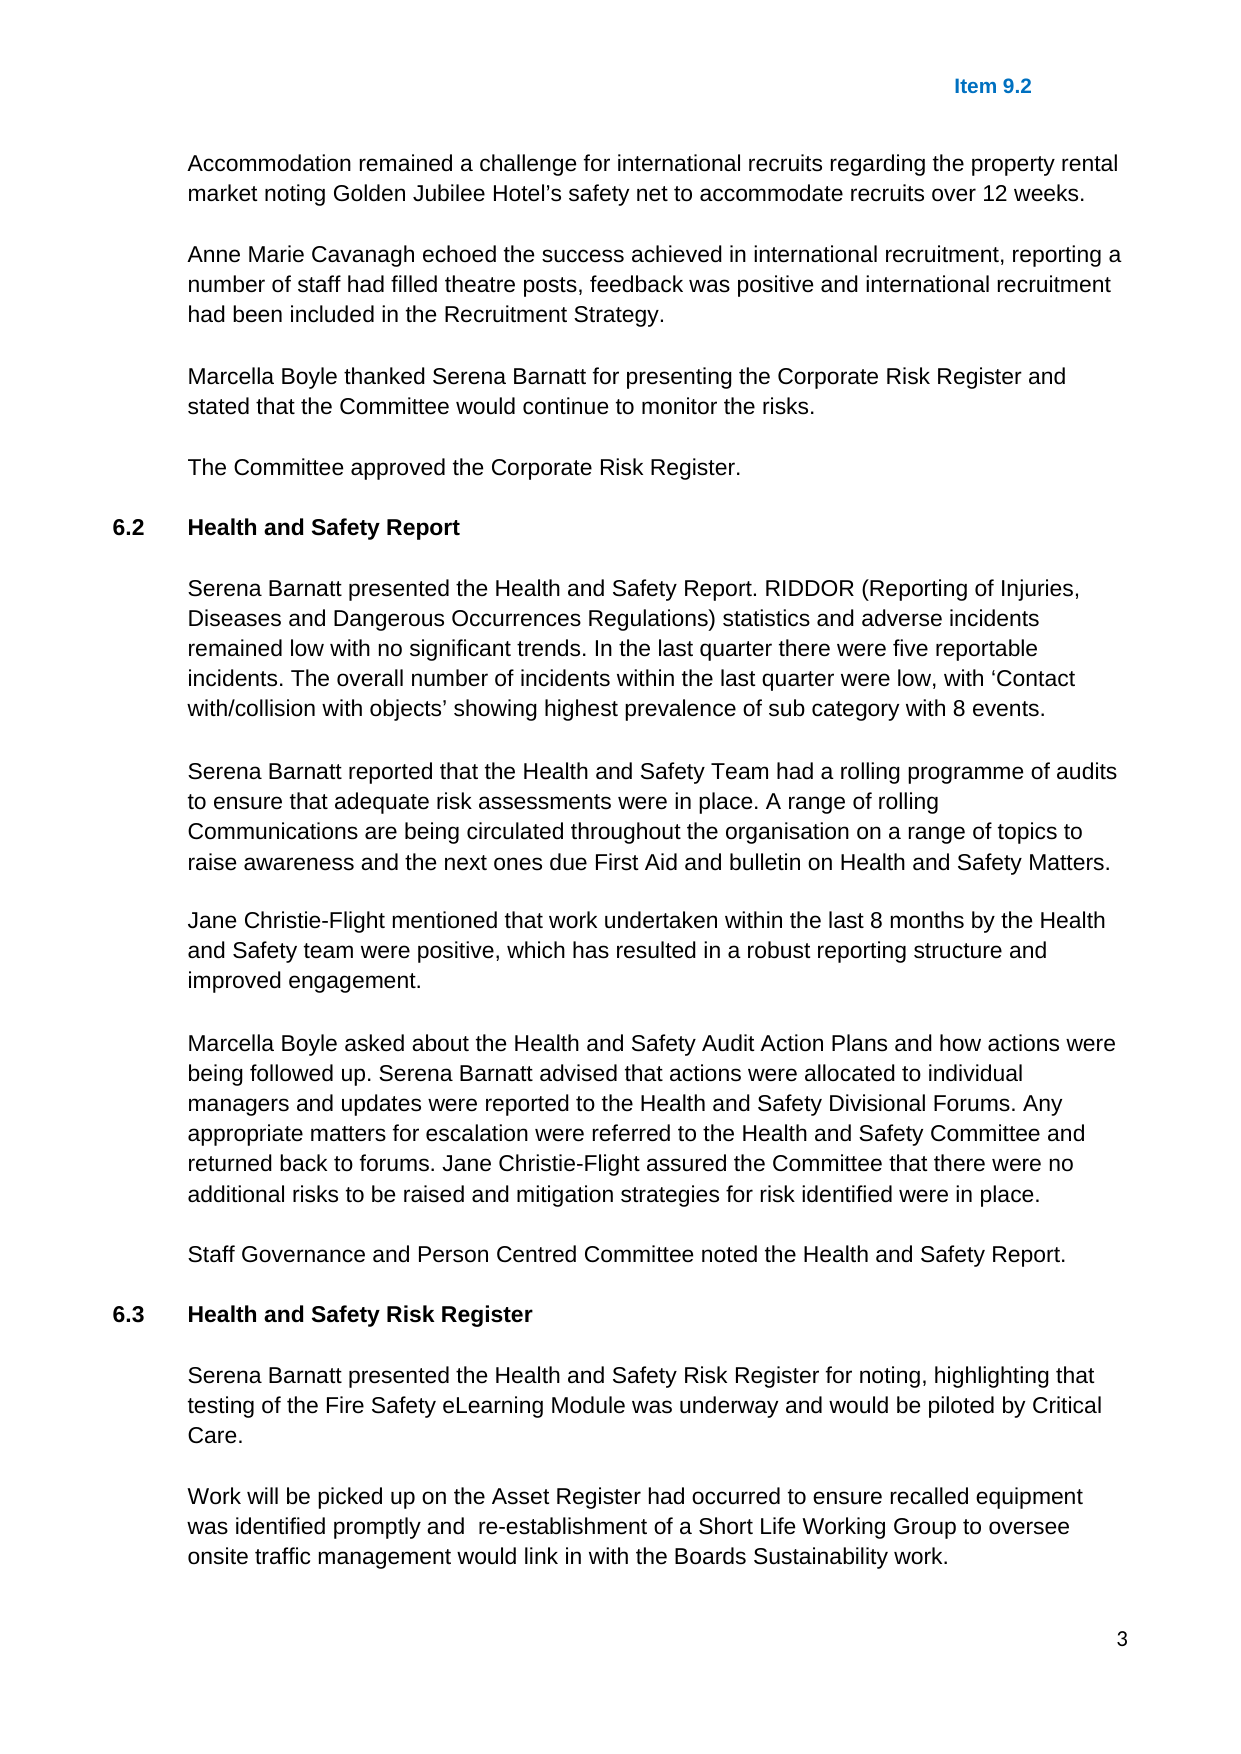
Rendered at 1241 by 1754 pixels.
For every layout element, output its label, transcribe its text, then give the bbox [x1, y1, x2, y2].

text The Committee approved the Corporate Risk Register. [187, 454, 1128, 480]
text Jane Christie-Flight mentioned that work undertaken within the last 8 months by the Health and Safety team were positive, which has resulted in a robust reporting structure and improved engagement. [187, 907, 1128, 994]
text 6.3 Health and Safety Risk Register [112, 1301, 1128, 1328]
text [187, 150, 1128, 207]
text Serena Barnatt reported that the Health and Safety Team had a rolling programme of audits to ensure that adequate risk assessments were in place. A range of rolling Communications are being circulated throughout the organisation on a range of topics to raise awareness and the next ones due First Aid and bulletin on Health and Safety Matters. [187, 758, 1128, 875]
text Anne Marie Cavanagh echoed the success achieved in international recruitment, reporting a number of staff had filled theatre posts, feedback was positive and international recruitment had been included in the Recruitment Strategy. [187, 241, 1128, 327]
text Serena Barnatt presented the Health and Safety Risk Register for noting, highlighting that testing of the Fire Safety eLearning Module was underway and would be piloted by Critical Care. [187, 1362, 1128, 1449]
text 6.2 Health and Safety Report [112, 514, 1128, 541]
text Marcella Boyle thanked Serena Barnatt for presenting the Corporate Risk Register and stated that the Committee would continue to monitor the risks. [187, 363, 1128, 420]
text Staff Governance and Person Centred Committee noted the Health and Safety Report. [112, 1241, 1128, 1267]
text Marcella Boyle asked about the Health and Safety Audit Action Plans and how actions were being followed up. Serena Barnatt advised that actions were allocated to individual managers and updates were reported to the Health and Safety Divisional Forums. Any appropriate matters for escalation were referred to the Health and Safety Committee and returned back to forums. Jane Christie-Flight assured the Committee that there were no additional risks to be raised and mitigation strategies for risk identified were in place. [187, 1029, 1128, 1207]
text Work will be picked up on the Asset Register had occurred to ensure recalled equipment was identified promptly and re-establishment of a Short Life Working Group to oversee onsite traffic management would link in with the Boards Sustainability work. [187, 1483, 1128, 1569]
text Serena Barnatt presented the Health and Safety Report. RIDDOR (Reporting of Injuries, Diseases and Dangerous Occurrences Regulations) statistics and adverse incidents remained low with no significant trends. In the last quarter there were five reportable incidents. The overall number of incidents within the last quarter were low, with ‘Contact with/collision with objects’ showing highest prevalence of sub category with 8 events. [187, 574, 1128, 722]
